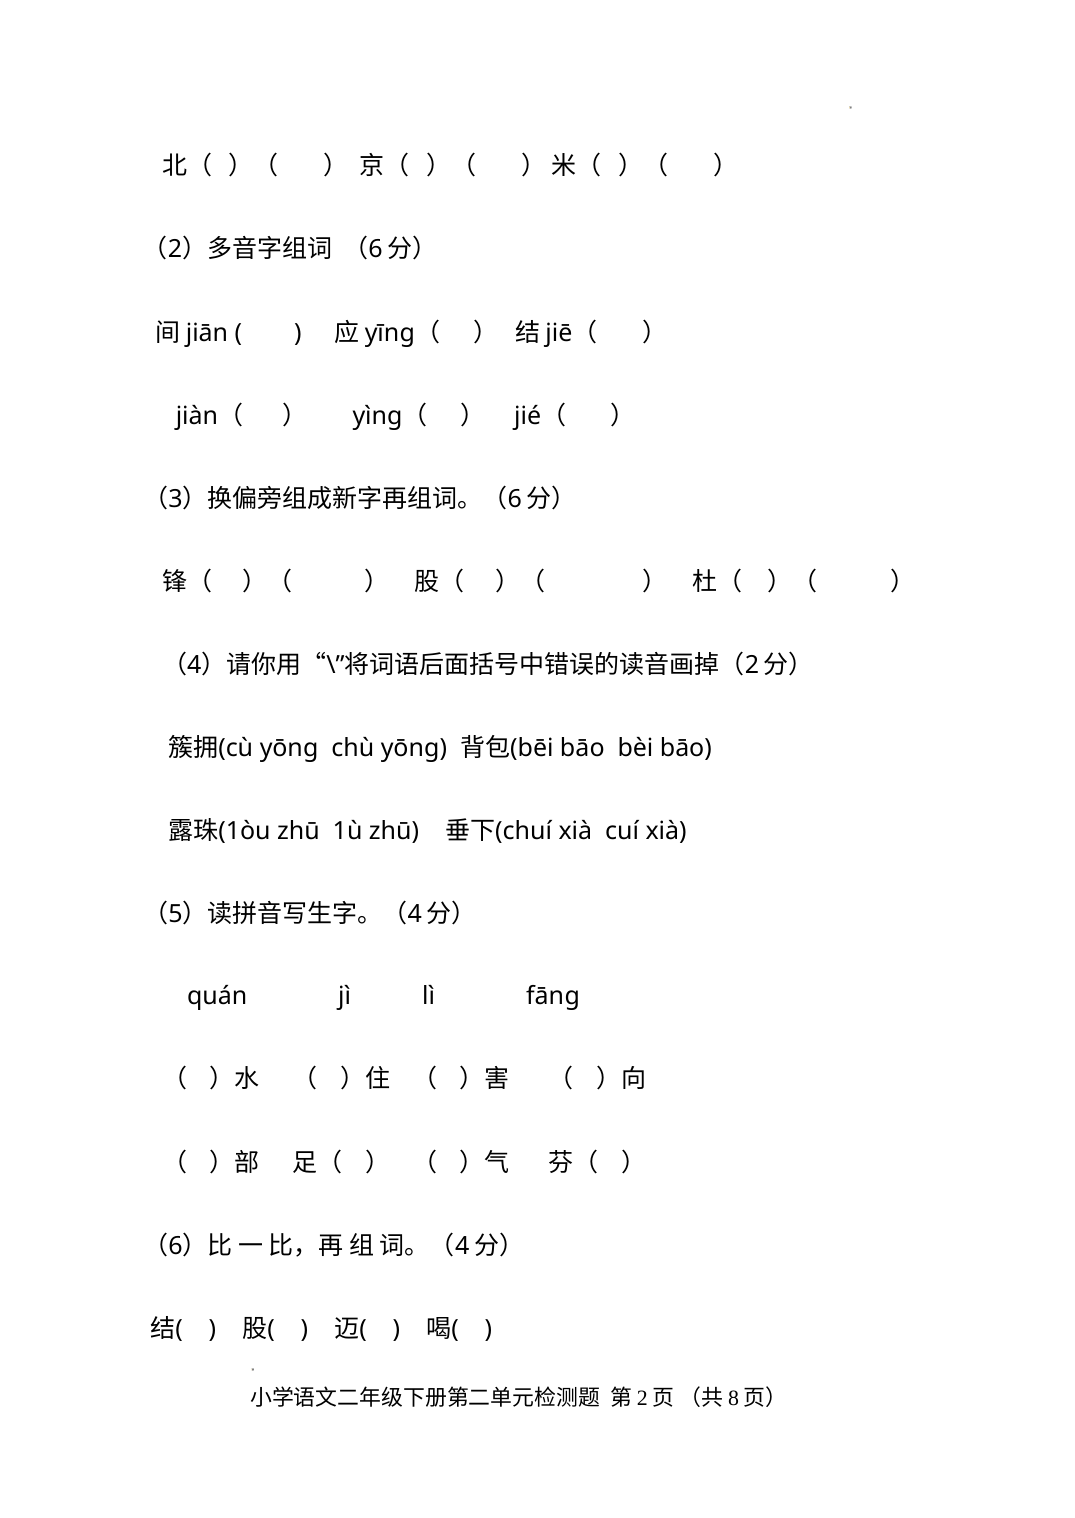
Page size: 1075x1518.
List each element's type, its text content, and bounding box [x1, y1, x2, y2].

text 北（ ）（ ） 京（ ）（ ） 米（ ）（ ） [118, 131, 957, 196]
text （2）多音字组词 （6分） [118, 214, 957, 279]
text （5）读拼音写生字。（4分） [118, 879, 957, 944]
text 结( ) 股( ) 迈( ) 喝( ) [118, 1294, 957, 1359]
text 间jiān ( ) 应 yīnɡ（ ） 结jiē（ ） [118, 298, 957, 363]
text （4）请你用“\”将词语后面括号中错误的读音画掉（2分） [118, 630, 957, 695]
text 簇拥(cù yōnɡ chù yōnɡ) 背包(bēi bāo bèi bāo) [168, 713, 957, 778]
text （ ）部 足（ ） （ ）气 芬（ ） [118, 1128, 957, 1193]
text quán jì lì fānɡ [118, 963, 957, 1028]
text 露珠(1òu zhū 1ù zhū) 垂下(chuí xià cuí xià) [168, 796, 957, 861]
text 锋（ ）（ ） 股（ ）（ ） 杜（ ）（ ） [118, 547, 957, 612]
text （6）比 一 比，再 组 词。（4分） [118, 1211, 957, 1276]
text （3）换偏旁组成新字再组词。（6分） [118, 464, 957, 529]
text jiàn（ ） yìnɡ（ ） jié（ ） [118, 381, 957, 446]
text （ ）水 （ ）住 （ ）害 （ ）向 [118, 1044, 957, 1109]
